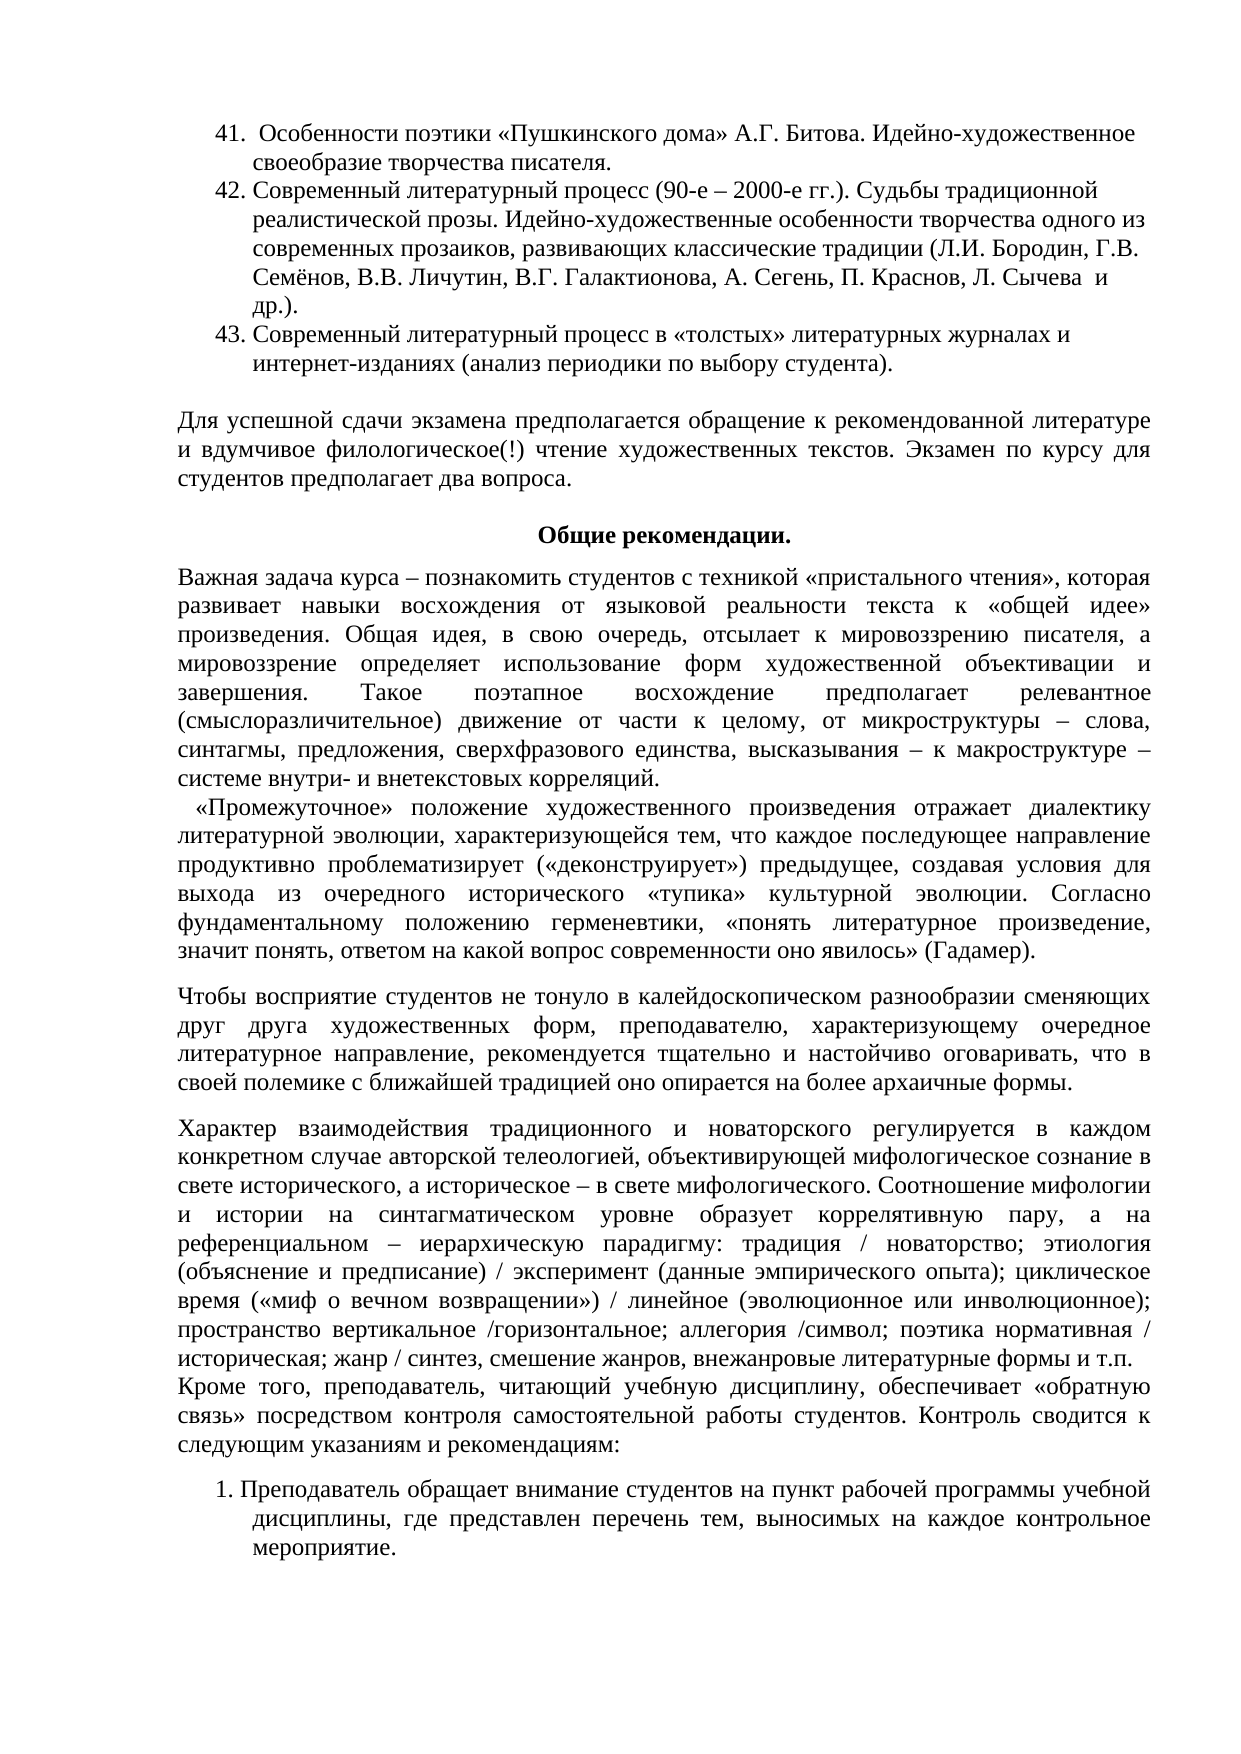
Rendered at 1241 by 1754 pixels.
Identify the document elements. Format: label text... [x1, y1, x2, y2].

text «Промежуточное» положение художественного произведения отражает диалектику литературной эволюции, характеризующейся тем, что каждое последующее направление продуктивно проблематизирует («деконструирует») предыдущее, создавая условия для выхода из очередного исторического «тупика» культурной эволюции. Согласно фундаментальному положению герменевтики, «понять литературное произведение, значит понять, ответом на какой вопрос современности оно явилось» (Гадамер). [177, 792, 1152, 964]
text Характер взаимодействия традиционного и новаторского регулируется в каждом конкретном случае авторской телеологией, объективирующей мифологическое сознание в свете исторического, а историческое – в свете мифологического. Соотношение мифологии и истории на синтагматическом уровне образует коррелятивную пару, а на референциальном – иерархическую парадигму: традиция / новаторство; этиология (объяснение и предписание) / эксперимент (данные эмпирического опыта); циклическое время («миф о вечном возвращении») / линейное (эволюционное или инволюционное); пространство вертикальное /горизонтальное; аллегория /символ; поэтика нормативная / историческая; жанр / синтез, смешение жанров, внежанровые литературные формы и т.п. [177, 1113, 1152, 1371]
text Важная задача курса – познакомить студентов с техникой «пристального чтения», которая развивает навыки восхождения от языковой реальности текста к «общей идее» произведения. Общая идея, в свою очередь, отсылает к мировоззрению писателя, а мировоззрение определяет использование форм художественной объективации и завершения. Такое поэтапное восхождение предполагает релевантное (смыслоразличительное) движение от части к целому, от микроструктуры – слова, синтагмы, предложения, сверхфразового единства, высказывания – к макроструктуре – системе внутри- и внетекстовых корреляций. [177, 562, 1152, 792]
text Кроме того, преподаватель, читающий учебную дисциплину, обеспечивает «обратную связь» посредством контроля самостоятельной работы студентов. Контроль сводится к следующим указаниям и рекомендациям: [177, 1371, 1152, 1458]
list Особенности поэтики «Пушкинского дома» А.Г. Битова. Идейно-художественное своеобразие творчества писателя. [215, 118, 1152, 176]
list Современный литературный процесс в «толстых» литературных журналах и интернет-изданиях (анализ периодики по выбору студента). [215, 319, 1152, 377]
list Преподаватель обращает внимание студентов на пункт рабочей программы учебной дисциплины, где представлен перечень тем, выносимых на каждое контрольное мероприятие. [215, 1474, 1152, 1561]
text Чтобы восприятие студентов не тонуло в калейдоскопическом разнообразии сменяющих друг друга художественных форм, преподавателю, характеризующему очередное литературное направление, рекомендуется тщательно и настойчиво оговаривать, что в своей полемике с ближайшей традицией оно опирается на более архаичные формы. [177, 981, 1152, 1096]
text Общие рекомендации. [177, 521, 1152, 549]
list Современный литературный процесс (90-е – 2000-е гг.). Судьбы традиционной реалистической прозы. Идейно-художественные особенности творчества одного из современных прозаиков, развивающих классические традиции (Л.И. Бородин, Г.В. Семёнов, В.В. Личутин, В.Г. Галактионова, А. Сегень, П. Краснов, Л. Сычева и др.). [215, 176, 1152, 319]
text Для успешной сдачи экзамена предполагается обращение к рекомендованной литературе и вдумчивое филологическое(!) чтение художественных текстов. Экзамен по курсу для студентов предполагает два вопроса. [177, 406, 1152, 492]
